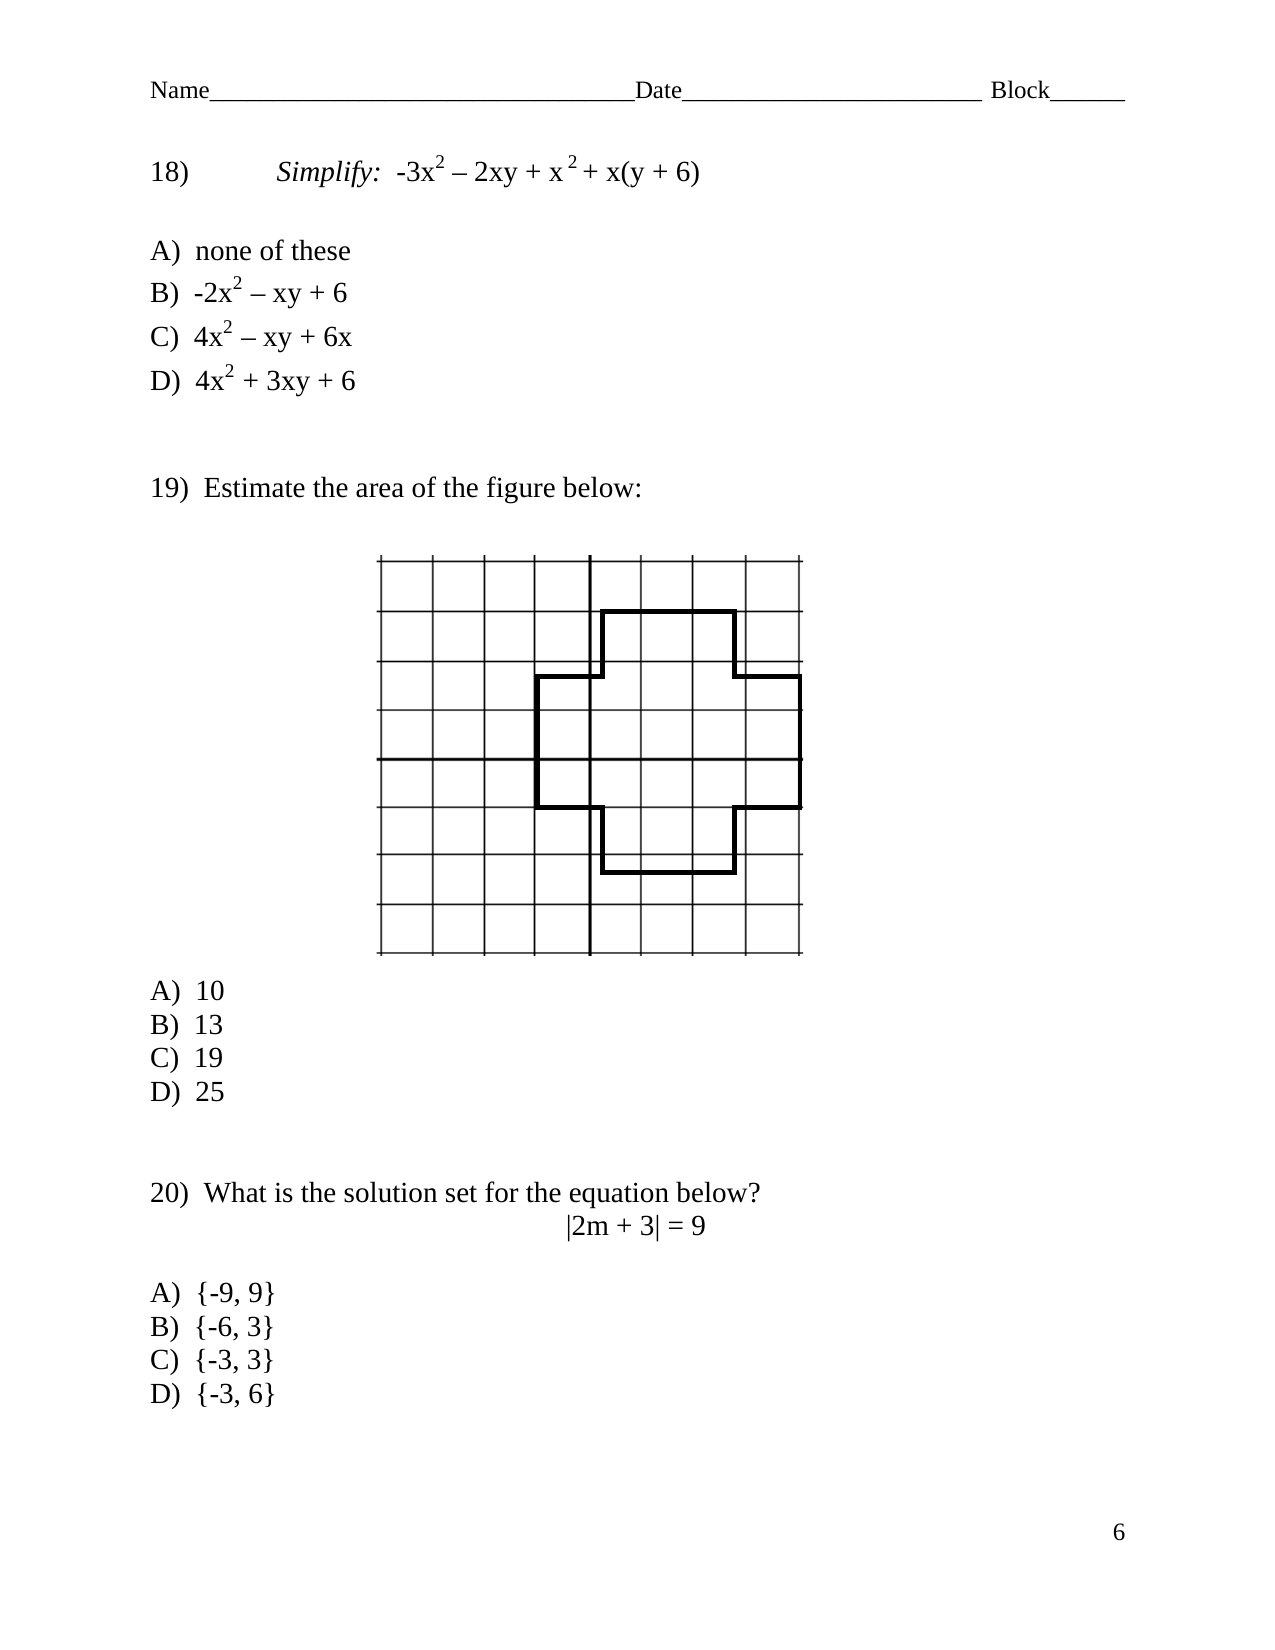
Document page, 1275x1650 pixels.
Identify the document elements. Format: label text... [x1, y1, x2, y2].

text A) 10 [150, 973, 1125, 1007]
text A) none of these [150, 233, 1125, 266]
text C) 19 [150, 1041, 1125, 1074]
text 18) Simplify: -3x2 – 2xy + x 2 + x(y + 6) [150, 150, 1125, 188]
text C) {-3, 3} [150, 1342, 1125, 1376]
text 19) Estimate the area of the figure below: [150, 470, 1125, 504]
picture [376, 555, 804, 956]
text D) 25 [150, 1074, 1125, 1108]
text D) {-3, 6} [150, 1376, 1125, 1409]
text B) 13 [150, 1007, 1125, 1041]
text D) 4x2 + 3xy + 6 [150, 359, 1125, 398]
text B) -2x2 – xy + 6 [150, 271, 1125, 309]
text A) {-9, 9} [150, 1275, 1125, 1309]
text |2m + 3| = 9 [150, 1208, 1125, 1242]
text B) {-6, 3} [150, 1309, 1125, 1342]
text C) 4x2 – xy + 6x [150, 315, 1125, 353]
text 20) What is the solution set for the equation below? [150, 1175, 1125, 1208]
